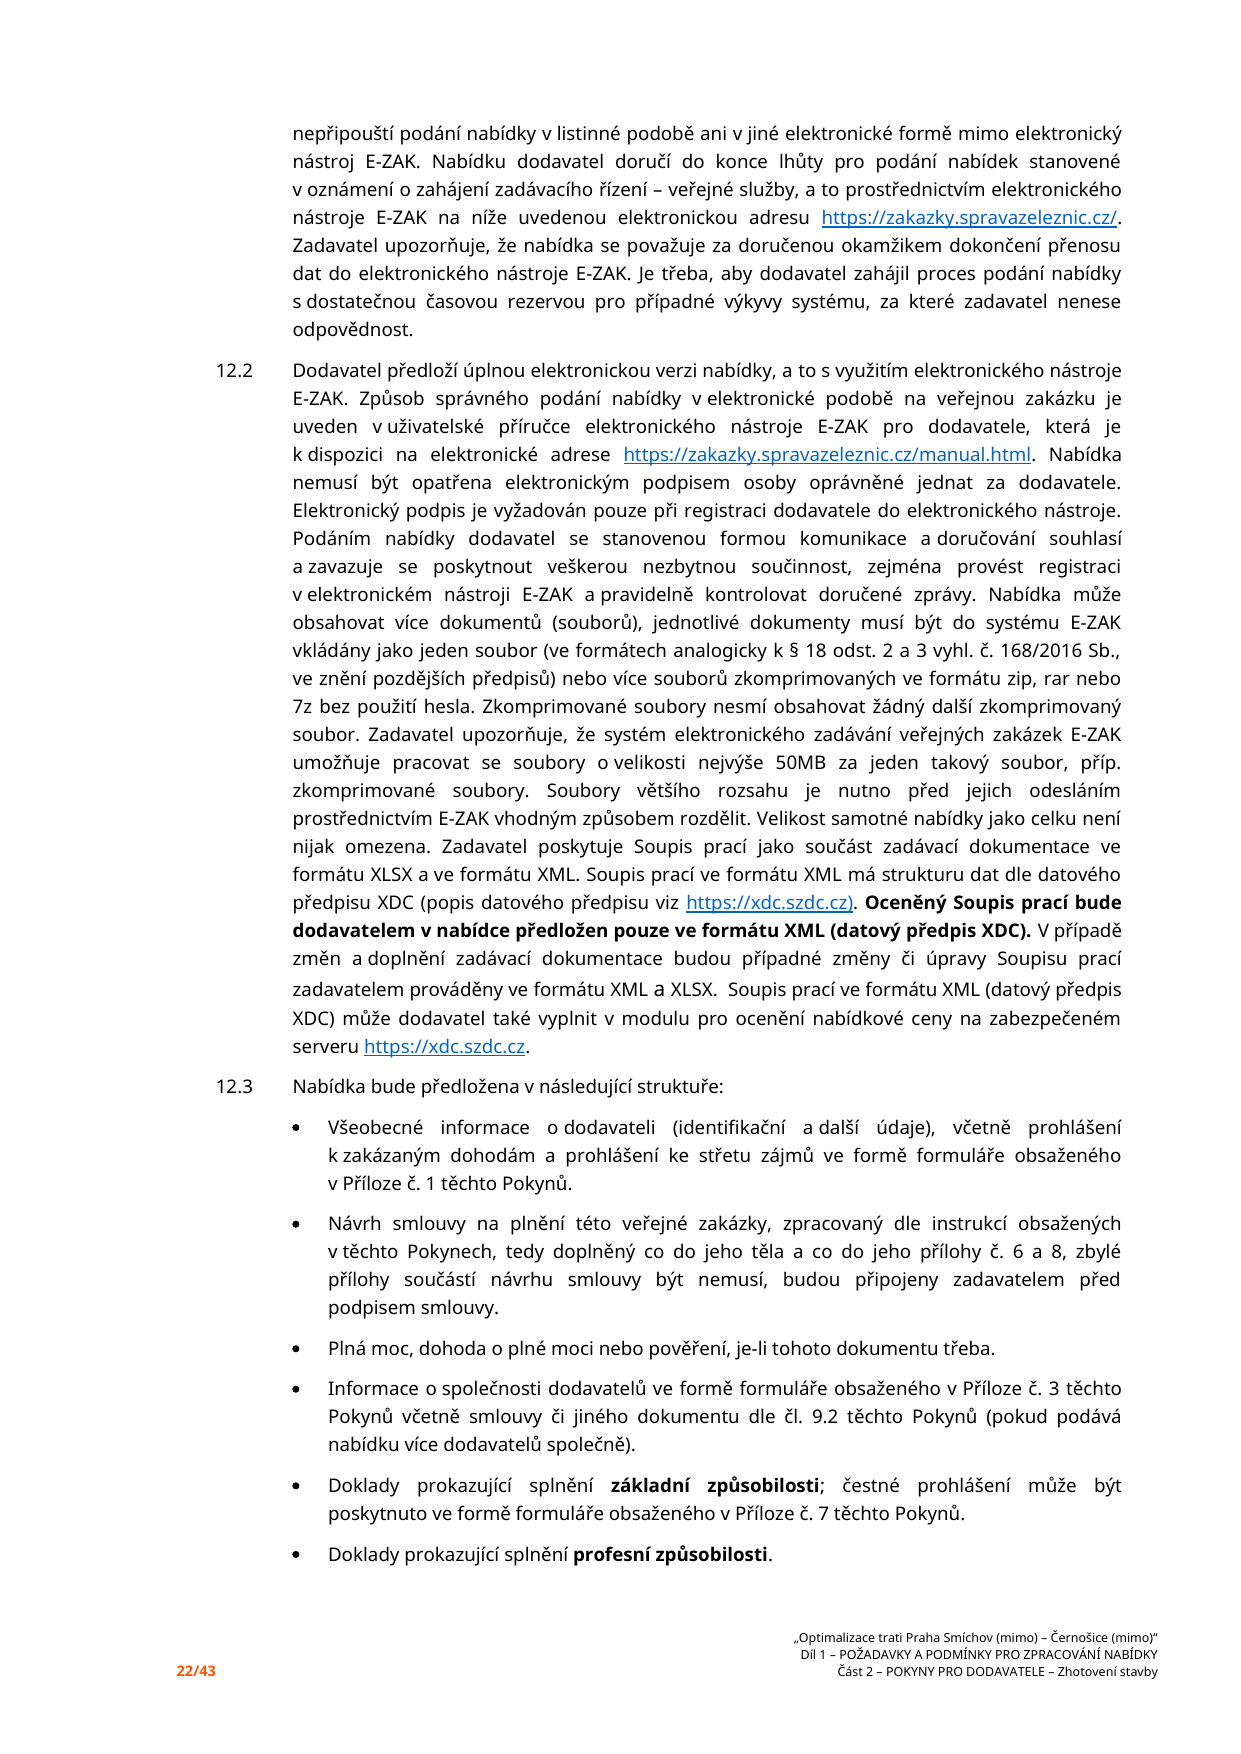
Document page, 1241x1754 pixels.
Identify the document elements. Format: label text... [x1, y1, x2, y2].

text Doklady prokazující splnění základní způsobilosti; čestné prohlášení může být poskytnuto ve formě formuláře obsaženého v Příloze č. 7 těchto Pokynů. [292, 1472, 1122, 1526]
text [216, 121, 1122, 342]
text Doklady prokazující splnění profesní způsobilosti. [292, 1541, 1122, 1566]
text Všeobecné informace o dodavateli (identifikační a další údaje), včetně prohlášení k zakázaným dohodám a prohlášení ke střetu zájmů ve formě formuláře obsaženého v Příloze č. 1 těchto Pokynů. [292, 1114, 1122, 1196]
text Plná moc, dohoda o plné moci nebo pověření, je-li tohoto dokumentu třeba. [292, 1335, 1122, 1361]
text Nabídka bude předložena v následující struktuře: [216, 1073, 1122, 1099]
text Návrh smlouvy na plnění této veřejné zakázky, zpracovaný dle instrukcí obsažených v těchto Pokynech, tedy doplněný co do jeho těla a co do jeho přílohy č. 6 a 8, zbylé přílohy součástí návrhu smlouvy být nemusí, budou připojeny zadavatelem před podpisem smlouvy. [292, 1211, 1122, 1320]
text Dodavatel předloží úplnou elektronickou verzi nabídky, a to s využitím elektronického nástroje E-ZAK. Způsob správného podání nabídky v elektronické podobě na veřejnou zakázku je uveden v uživatelské příručce elektronického nástroje E-ZAK pro dodavatele, která je k dispozici na elektronické adrese https://zakazky.spravazeleznic.cz/manual.html. Nabídka nemusí být opatřena elektronickým podpisem osoby oprávněné jednat za dodavatele. Elektronický podpis je vyžadován pouze při registraci dodavatele do elektronického nástroje. Podáním nabídky dodavatel se stanovenou formou komunikace a doručování souhlasí a zavazuje se poskytnout veškerou nezbytnou součinnost, zejména provést registraci v elektronickém nástroji E-ZAK a pravidelně kontrolovat doručené zprávy. Nabídka může obsahovat více dokumentů (souborů), jednotlivé dokumenty musí být do systému E-ZAK vkládány jako jeden soubor (ve formátech analogicky k § 18 odst. 2 a 3 vyhl. č. 168/2016 Sb., ve znění pozdějších předpisů) nebo více souborů zkomprimovaných ve formátu zip, rar nebo 7z bez použití hesla. Zkomprimované soubory nesmí obsahovat žádný další zkomprimovaný soubor. Zadavatel upozorňuje, že systém elektronického zadávání veřejných zakázek E-ZAK umožňuje pracovat se soubory o velikosti nejvýše 50MB za jeden takový soubor, příp. zkomprimované soubory. Soubory většího rozsahu je nutno před jejich odesláním prostřednictvím E-ZAK vhodným způsobem rozdělit. Velikost samotné nabídky jako celku není nijak omezena. Zadavatel poskytuje Soupis prací jako součást zadávací dokumentace ve formátu XLSX a ve formátu XML. Soupis prací ve formátu XML má strukturu dat dle datového předpisu XDC (popis datového předpisu viz https://xdc.szdc.cz). Oceněný Soupis prací bude dodavatelem v nabídce předložen pouze ve formátu XML (datový předpis XDC). V případě změn a doplnění zadávací dokumentace budou případné změny či úpravy Soupisu prací zadavatelem prováděny ve formátu XML a XLSX. Soupis prací ve formátu XML (datový předpis XDC) může dodavatel také vyplnit v modulu pro ocenění nabídkové ceny na zabezpečeném serveru https://xdc.szdc.cz. [216, 357, 1122, 1058]
text Informace o společnosti dodavatelů ve formě formuláře obsaženého v Příloze č. 3 těchto Pokynů včetně smlouvy či jiného dokumentu dle čl. 9.2 těchto Pokynů (pokud podává nabídku více dodavatelů společně). [292, 1376, 1122, 1457]
